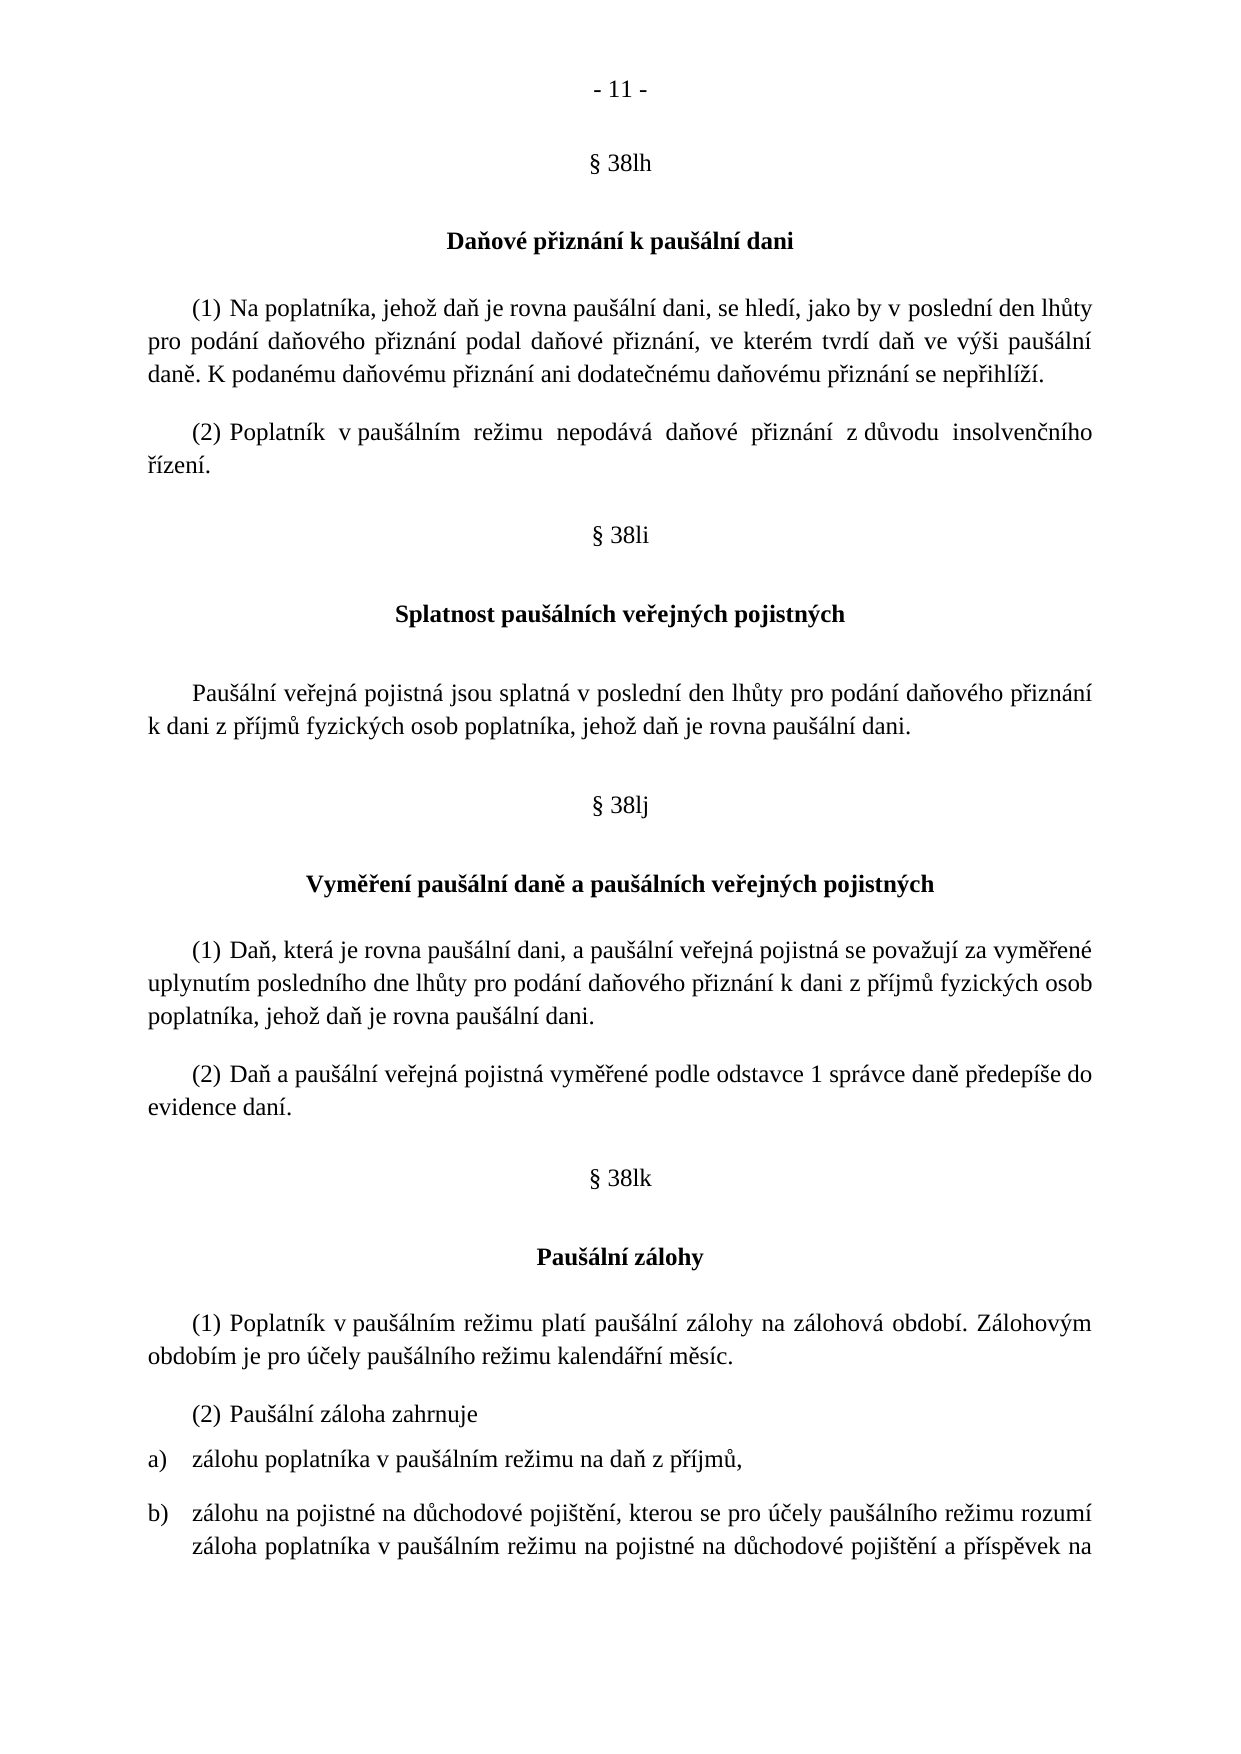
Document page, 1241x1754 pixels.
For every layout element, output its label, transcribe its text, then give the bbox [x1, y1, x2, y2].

text Daňové přiznání k paušální dani [148, 226, 1093, 255]
text Splatnost paušálních veřejných pojistných [148, 599, 1093, 628]
text Paušální zálohy [148, 1242, 1093, 1270]
text Paušální záloha zahrnuje [148, 1399, 1093, 1428]
list Daň, která je rovna paušální dani, a paušální veřejná pojistná se považují za vyměřené uplynutím posledního dne lhůty pro podání daňového přiznání k dani z příjmů fyzických osob poplatníka, jehož daň je rovna paušální dani. [148, 935, 1093, 1030]
list Na poplatníka, jehož daň je rovna paušální dani, se hledí, jako by v poslední den lhůty pro podání daňového přiznání podal daňové přiznání, ve kterém tvrdí daň ve výši paušální daně. K podanému daňovému přiznání ani dodatečnému daňovému přiznání se nepřihlíží. [148, 293, 1093, 388]
text Vyměření paušální daně a paušálních veřejných pojistných [148, 869, 1093, 898]
list Poplatník v paušálním režimu platí paušální zálohy na zálohová období. Zálohovým obdobím je pro účely paušálního režimu kalendářní měsíc. [148, 1308, 1093, 1370]
list Daň a paušální veřejná pojistná vyměřené podle odstavce 1 správce daně předepíše do evidence daní. [148, 1059, 1093, 1121]
text Paušální veřejná pojistná jsou splatná v poslední den lhůty pro podání daňového přiznání k dani z příjmů fyzických osob poplatníka, jehož daň je rovna paušální dani. [148, 678, 1093, 740]
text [148, 1498, 1093, 1560]
text zálohu poplatníka v paušálním režimu na daň z příjmů, [148, 1444, 1093, 1473]
list Poplatník v paušálním režimu nepodává daňové přiznání z důvodu insolvenčního řízení. [148, 417, 1093, 479]
